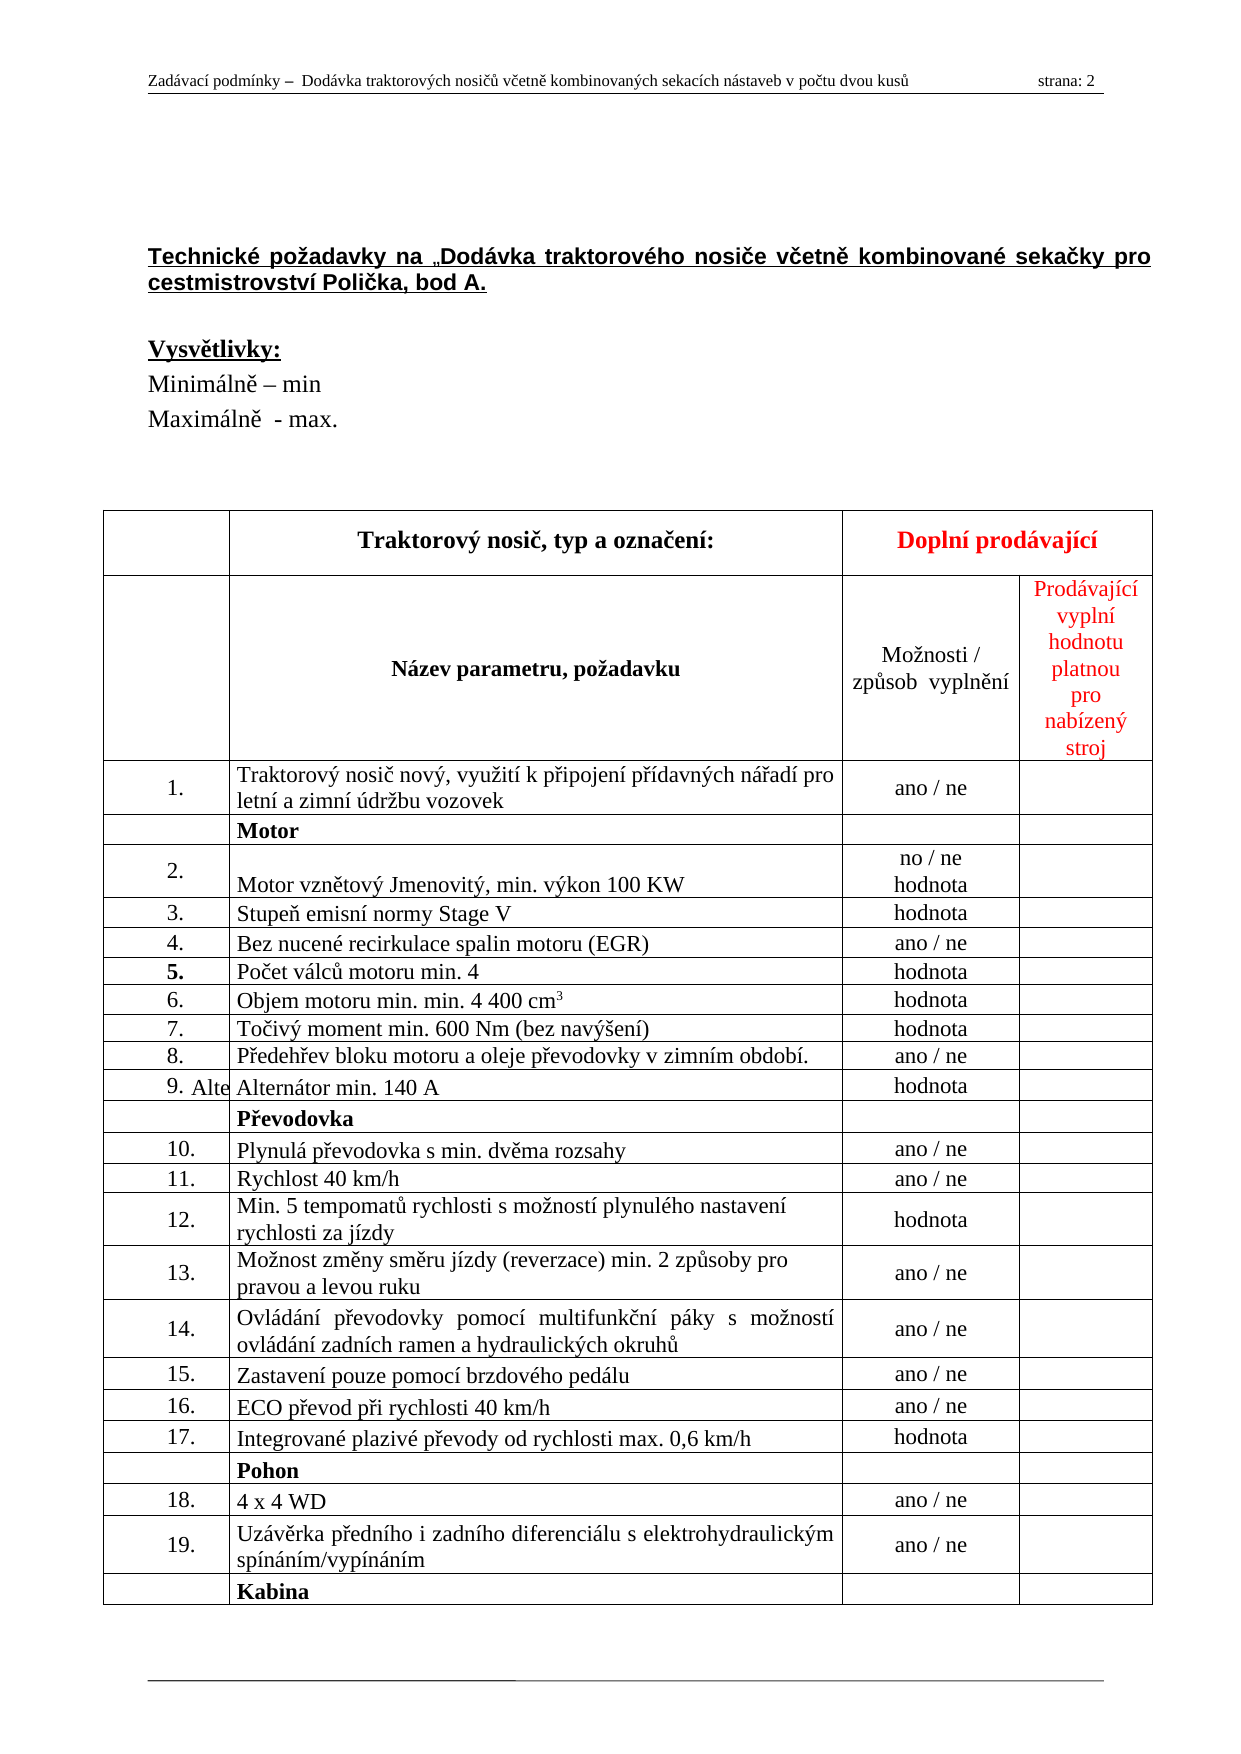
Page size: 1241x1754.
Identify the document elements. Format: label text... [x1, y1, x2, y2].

table_cell [104, 845, 229, 897]
table_cell [104, 1070, 229, 1100]
table_cell Počet válců motoru min. 4 [230, 958, 842, 984]
table_cell Možnost změny směru jízdy (reverzace) min. 2 způsoby pro pravou a levou ruku [230, 1246, 842, 1299]
table_cell Točivý moment min. 600 Nm (bez navýšení) [230, 1015, 842, 1041]
table_cell ECO převod při rychlosti 40 km/h [230, 1390, 842, 1420]
text Vysvětlivky: [148, 334, 1152, 363]
table_cell [1020, 1484, 1152, 1515]
table_cell [843, 1453, 1019, 1483]
table_cell [1020, 1133, 1152, 1163]
text Minimálně – min [148, 369, 1152, 398]
table_cell Alte Alternátor min. 140 A [230, 1070, 842, 1100]
table_cell ano / ne [843, 1358, 1019, 1388]
table_cell ano / ne [843, 1516, 1019, 1573]
table_cell hodnota [843, 1070, 1019, 1100]
table_cell Min. 5 tempomatů rychlosti s možností plynulého nastavení rychlosti za jízdy [230, 1193, 842, 1245]
table_cell hodnota [843, 898, 1019, 927]
table_cell hodnota [843, 958, 1019, 984]
table_cell Stupeň emisní normy Stage V [230, 898, 842, 927]
table_cell Bez nucené recirkulace spalin motoru (EGR) [230, 928, 842, 957]
table_header [104, 511, 229, 574]
table_cell Předehřev bloku motoru a oleje převodovky v zimním období. [230, 1042, 842, 1069]
table_cell Prodávající vyplní hodnotu platnou pro nabízený stroj [1020, 576, 1152, 760]
table_cell [104, 1516, 229, 1573]
table_cell [1020, 1516, 1152, 1573]
table_cell [104, 1453, 229, 1483]
table_cell hodnota [843, 1193, 1019, 1245]
table_cell [104, 1246, 229, 1299]
table_cell [104, 1300, 229, 1357]
table_cell Možnosti / způsob vyplnění [843, 576, 1019, 760]
table_cell [1020, 1574, 1152, 1604]
table_cell Název parametru, požadavku [230, 576, 842, 760]
table_cell ano / ne [843, 928, 1019, 957]
table_cell [104, 898, 229, 927]
table_cell [843, 815, 1019, 843]
text Maximálně - max. [148, 404, 1152, 433]
table_cell ano / ne [843, 1042, 1019, 1069]
table_cell ano / ne [843, 1246, 1019, 1299]
table_cell [1020, 815, 1152, 843]
table_cell [104, 1421, 229, 1452]
table_cell [1020, 1358, 1152, 1388]
table_cell Kabina [230, 1574, 842, 1604]
table_cell Pohon [230, 1453, 842, 1483]
table_cell [104, 761, 229, 814]
table_cell Traktorový nosič nový, využití k připojení přídavných nářadí pro letní a zimní údržbu vozovek [230, 761, 842, 814]
table_cell [104, 1484, 229, 1515]
table_cell [1020, 1246, 1152, 1299]
table_cell Zastavení pouze pomocí brzdového pedálu [230, 1358, 842, 1388]
table_cell hodnota [843, 1421, 1019, 1452]
table_cell Plynulá převodovka s min. dvěma rozsahy [230, 1133, 842, 1163]
table_cell [1020, 1015, 1152, 1041]
table_cell Rychlost 40 km/h [230, 1164, 842, 1192]
table_cell [104, 1390, 229, 1420]
table_cell ano / ne [843, 1484, 1019, 1515]
table_cell [1020, 1300, 1152, 1357]
table_cell Uzávěrka předního i zadního diferenciálu s elektrohydraulickým spínáním/vypínáním [230, 1516, 842, 1573]
table_cell ano / ne [843, 1390, 1019, 1420]
table_cell [1020, 761, 1152, 814]
table_cell ano / ne [843, 1300, 1019, 1357]
table_cell [104, 1015, 229, 1041]
table_cell [1020, 1164, 1152, 1192]
table_cell Integrované plazivé převody od rychlosti max. 0,6 km/h [230, 1421, 842, 1452]
table_cell Převodovka [230, 1101, 842, 1132]
table_cell 4 x 4 WD [230, 1484, 842, 1515]
table_cell [104, 1101, 229, 1132]
table_cell [104, 815, 229, 843]
table_cell Motor vznětový Jmenovitý, min. výkon 100 KW [230, 845, 842, 897]
table_cell [1020, 1193, 1152, 1245]
table_cell [104, 1574, 229, 1604]
table_cell [1020, 1042, 1152, 1069]
table_cell Ovládání převodovky pomocí multifunkční páky s možností ovládání zadních ramen a hydraulických okruhů [230, 1300, 842, 1357]
table_cell no / ne hodnota [843, 845, 1019, 897]
table_cell [104, 1164, 229, 1192]
table_cell [1020, 958, 1152, 984]
table_cell [1020, 845, 1152, 897]
table_header Traktorový nosič, typ a označení: [230, 511, 842, 574]
table_cell [843, 1101, 1019, 1132]
table_cell Motor [230, 815, 842, 843]
table_cell [1020, 928, 1152, 957]
table_cell Objem motoru min. min. 4 400 cm3 [230, 985, 842, 1014]
table_cell [104, 928, 229, 957]
table_cell [843, 1574, 1019, 1604]
table_cell [1020, 898, 1152, 927]
table_cell [104, 1133, 229, 1163]
table_cell ano / ne [843, 1164, 1019, 1192]
table_cell [1020, 985, 1152, 1014]
table_cell [104, 1042, 229, 1069]
table_cell [104, 1193, 229, 1245]
table_cell ano / ne [843, 1133, 1019, 1163]
table_cell ano / ne [843, 761, 1019, 814]
table_cell [104, 985, 229, 1014]
table_cell [1020, 1453, 1152, 1483]
table_cell [1020, 1070, 1152, 1100]
table_cell [104, 958, 229, 984]
table_cell [104, 1358, 229, 1388]
table_header Doplní prodávající [843, 511, 1152, 574]
table_cell hodnota [843, 985, 1019, 1014]
table_cell hodnota [843, 1015, 1019, 1041]
table_cell Č. [104, 576, 229, 760]
table_cell [1020, 1390, 1152, 1420]
table_cell [1020, 1101, 1152, 1132]
table_cell [1020, 1421, 1152, 1452]
text Technické požadavky na „Dodávka traktorového nosiče včetně kombinované sekačky pro cestmistrovství Polička, bod A. [148, 243, 1152, 296]
